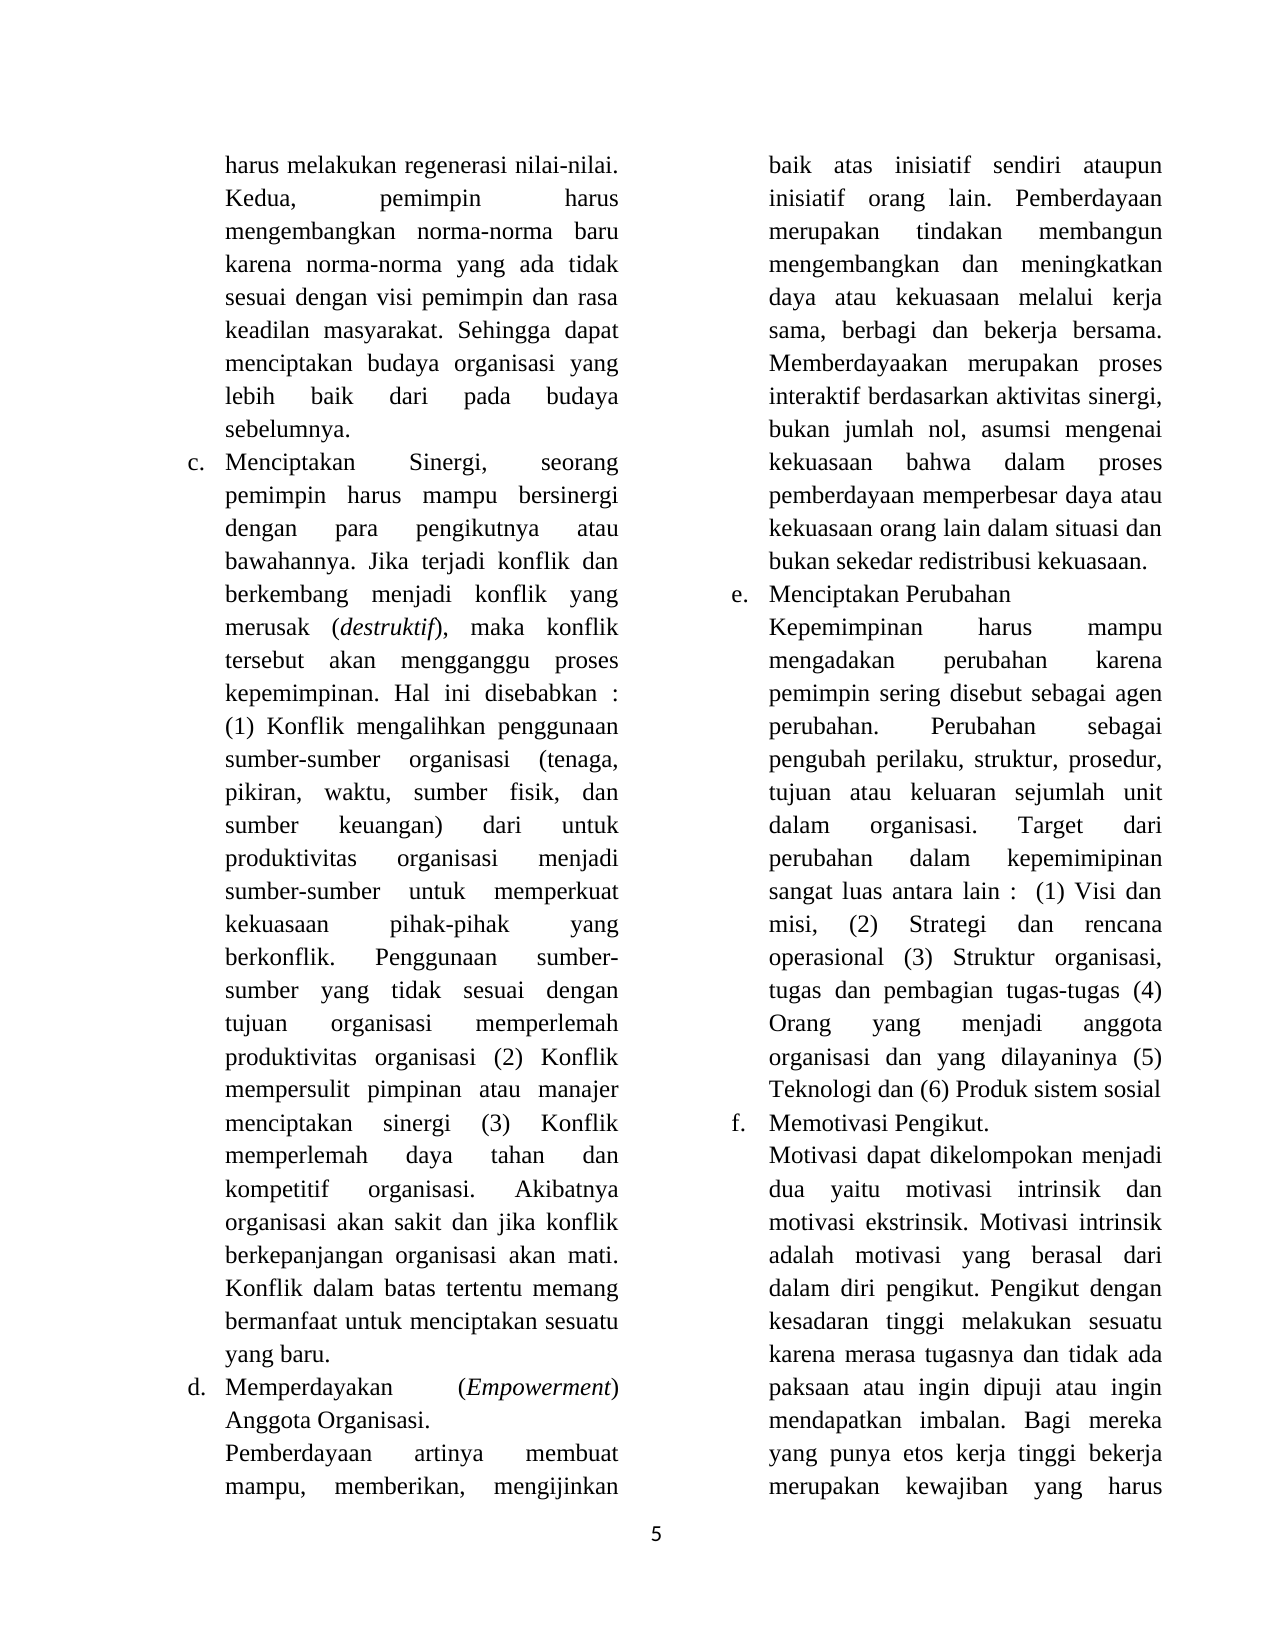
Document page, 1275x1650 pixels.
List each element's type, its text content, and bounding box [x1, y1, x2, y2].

list Pemberdayaan artinya membuat mampu, memberikan, mengijinkan baik atas inisiatif sendiri ataupun inisiatif orang lain. Pemberdayaan merupakan tindakan membangun mengembangkan dan meningkatkan daya atau kekuasaan melalui kerja sama, berbagi dan bekerja bersama. Memberdayaakan merupakan proses interaktif berdasarkan aktivitas sinergi, bukan jumlah nol, asumsi mengenai kekuasaan bahwa dalam proses pemberdayaan memperbesar daya atau kekuasaan orang lain dalam situasi dan bukan sekedar redistribusi kekuasaan. [769, 150, 1162, 575]
list Memotivasi Pengikut. [731, 1108, 1162, 1136]
list Memperdayakan (Empowerment) Anggota Organisasi. [187, 1372, 619, 1433]
list Menciptakan Sinergi, seorang pemimpin harus mampu bersinergi dengan para pengikutnya atau bawahannya. Jika terjadi konflik dan berkembang menjadi konflik yang merusak (destruktif), maka konflik tersebut akan mengganggu proses kepemimpinan. Hal ini disebabkan : (1) Konflik mengalihkan penggunaan sumber-sumber organisasi (tenaga, pikiran, waktu, sumber fisik, dan sumber keuangan) dari untuk produktivitas organisasi menjadi sumber-sumber untuk memperkuat kekuasaan pihak-pihak yang berkonflik. Penggunaan sumber-sumber yang tidak sesuai dengan tujuan organisasi memperlemah produktivitas organisasi (2) Konflik mempersulit pimpinan atau manajer menciptakan sinergi (3) Konflik memperlemah daya tahan dan kompetitif organisasi. Akibatnya organisasi akan sakit dan jika konflik berkepanjangan organisasi akan mati. Konflik dalam batas tertentu memang bermanfaat untuk menciptakan sesuatu yang baru. [187, 447, 619, 1367]
list Menciptakan Perubahan [731, 579, 1162, 608]
list Kepemimpinan harus mampu mengadakan perubahan karena pemimpin sering disebut sebagai agen perubahan. Perubahan sebagai pengubah perilaku, struktur, prosedur, tujuan atau keluaran sejumlah unit dalam organisasi. Target dari perubahan dalam kepemimipinan sangat luas antara lain : (1) Visi dan misi, (2) Strategi dan rencana operasional (3) Struktur organisasi, tugas dan pembagian tugas-tugas (4) Orang yang menjadi anggota organisasi dan yang dilayaninya (5) Teknologi dan (6) Produk sistem sosial [769, 612, 1162, 1103]
